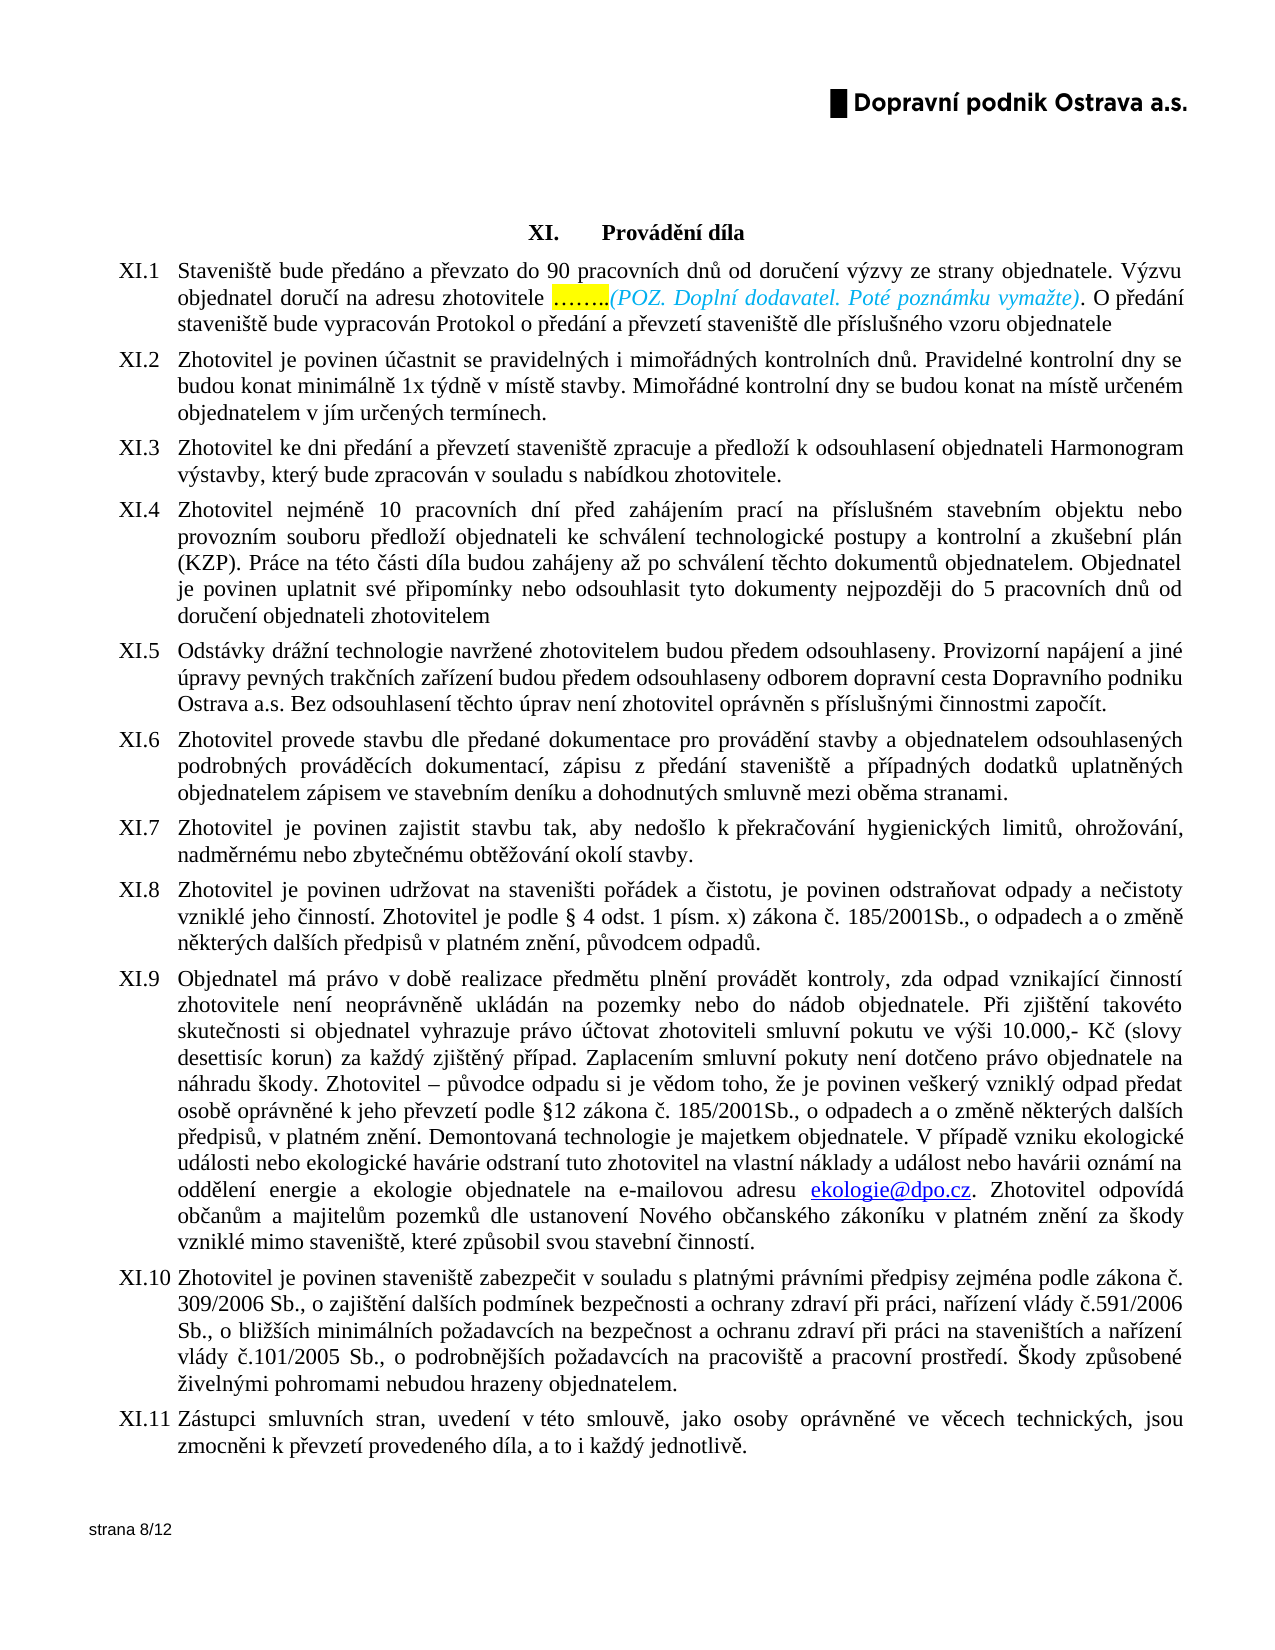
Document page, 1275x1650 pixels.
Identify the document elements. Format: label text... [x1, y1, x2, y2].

list Zástupci smluvních stran, uvedení v této smlouvě, jako osoby oprávněné ve věcech technických, jsou zmocněni k převzetí provedeného díla, a to i každý jednotlivě. [118, 1405, 1184, 1458]
list Zhotovitel je povinen staveniště zabezpečit v souladu s platnými právními předpisy zejména podle zákona č. 309/2006 Sb., o zajištění dalších podmínek bezpečnosti a ochrany zdraví při práci, nařízení vlády č.591/2006 Sb., o bližších minimálních požadavcích na bezpečnost a ochranu zdraví při práci na staveništích a nařízení vlády č.101/2005 Sb., o podrobnějších požadavcích na pracoviště a pracovní prostředí. Škody způsobené živelnými pohromami nebudou hrazeny objednatelem. [118, 1264, 1184, 1396]
list Zhotovitel je povinen účastnit se pravidelných i mimořádných kontrolních dnů. Pravidelné kontrolní dny se budou konat minimálně 1x týdně v místě stavby. Mimořádné kontrolní dny se budou konat na místě určeném objednatelem v jím určených termínech. [118, 346, 1184, 425]
list Staveniště bude předáno a převzato do 90 pracovních dnů od doručení výzvy ze strany objednatele. Výzvu objednatel doručí na adresu zhotovitele ……..(POZ. Doplní dodavatel. Poté poznámku vymažte). O předání staveniště bude vypracován Protokol o předání a převzetí staveniště dle příslušného vzoru objednatele [118, 257, 1184, 336]
list Zhotovitel je povinen udržovat na staveništi pořádek a čistotu, je povinen odstraňovat odpady a nečistoty vzniklé jeho činností. Zhotovitel je podle § 4 odst. 1 písm. x) zákona č. 185/2001Sb., o odpadech a o změně některých dalších předpisů v platném znění, původcem odpadů. [118, 876, 1184, 956]
list Zhotovitel nejméně 10 pracovních dní před zahájením prací na příslušném stavebním objektu nebo provozním souboru předloží objednateli ke schválení technologické postupy a kontrolní a zkušební plán (KZP). Práce na této části díla budou zahájeny až po schválení těchto dokumentů objednatelem. Objednatel je povinen uplatnit své připomínky nebo odsouhlasit tyto dokumenty nejpozději do 5 pracovních dnů od doručení objednateli zhotovitelem [118, 496, 1184, 628]
picture [830, 89, 1187, 118]
list Zhotovitel ke dni předání a převzetí staveniště zpracuje a předloží k odsouhlasení objednateli Harmonogram výstavby, který bude zpracován v souladu s nabídkou zhotovitele. [118, 434, 1184, 487]
subtitle Provádění díla [89, 218, 1184, 245]
list Objednatel má právo v době realizace předmětu plnění provádět kontroly, zda odpad vznikající činností zhotovitele není neoprávněně ukládán na pozemky nebo do nádob objednatele. Při zjištění takovéto skutečnosti si objednatel vyhrazuje právo účtovat zhotoviteli smluvní pokutu ve výši 10.000,- Kč (slovy desettisíc korun) za každý zjištěný případ. Zaplacením smluvní pokuty není dotčeno právo objednatele na náhradu škody. Zhotovitel – původce odpadu si je vědom toho, že je povinen veškerý vzniklý odpad předat osobě oprávněné k jeho převzetí podle §12 zákona č. 185/2001Sb., o odpadech a o změně některých dalších předpisů, v platném znění. Demontovaná technologie je majetkem objednatele. V případě vzniku ekologické události nebo ekologické havárie odstraní tuto zhotovitel na vlastní náklady a událost nebo havárii oznámí na oddělení energie a ekologie objednatele na e-mailovou adresu ekologie@dpo.cz. Zhotovitel odpovídá občanům a majitelům pozemků dle ustanovení Nového občanského zákoníku v platném znění za škody vzniklé mimo staveniště, které způsobil svou stavební činností. [118, 965, 1184, 1255]
list Odstávky drážní technologie navržené zhotovitelem budou předem odsouhlaseny. Provizorní napájení a jiné úpravy pevných trakčních zařízení budou předem odsouhlaseny odborem dopravní cesta Dopravního podniku Ostrava a.s. Bez odsouhlasení těchto úprav není zhotovitel oprávněn s příslušnými činnostmi započít. [118, 637, 1184, 717]
list Zhotovitel je povinen zajistit stavbu tak, aby nedošlo k překračování hygienických limitů, ohrožování, nadměrnému nebo zbytečnému obtěžování okolí stavby. [118, 814, 1184, 867]
list Zhotovitel provede stavbu dle předané dokumentace pro provádění stavby a objednatelem odsouhlasených podrobných prováděcích dokumentací, zápisu z předání staveniště a případných dodatků uplatněných objednatelem zápisem ve stavebním deníku a dohodnutých smluvně mezi oběma stranami. [118, 726, 1184, 805]
